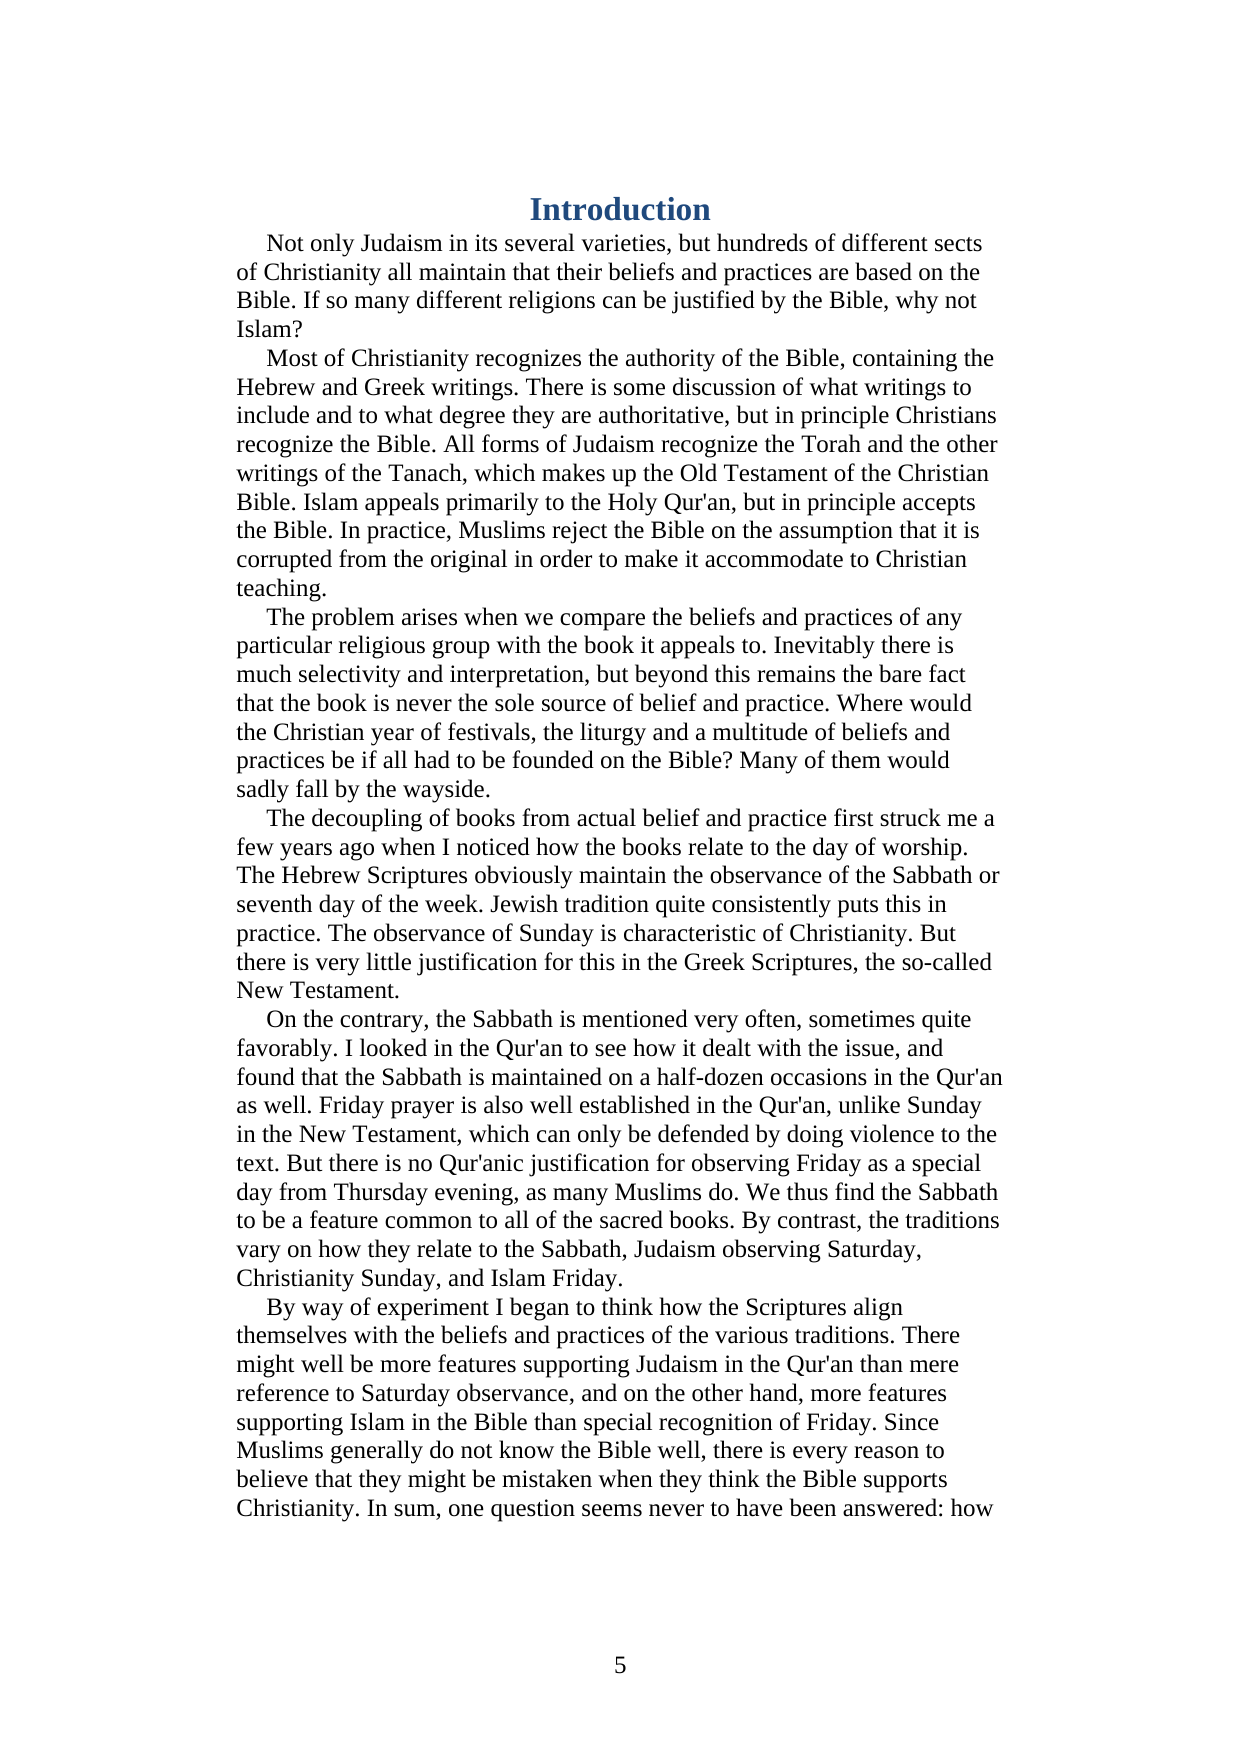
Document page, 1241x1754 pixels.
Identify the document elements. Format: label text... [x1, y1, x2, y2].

text The decoupling of books from actual belief and practice first struck me a few years ago when I noticed how the books relate to the day of worship. The Hebrew Scriptures obviously maintain the observance of the Sabbath or seventh day of the week. Jewish tradition quite consistently puts this in practice. The observance of Sunday is characteristic of Christianity. But there is very little justification for this in the Greek Scriptures, the so-called New Testament. [236, 803, 1004, 1004]
text On the contrary, the Sabbath is men­tioned very often, sometimes quite favorably. I looked in the Qur'an to see how it dealt with the issue, and found that the Sabbath is maintained on a half-dozen occasions in the Qur'an as well. Friday prayer is also well established in the Qur'an, unlike Sunday in the New Testament, which can only be defended by doing violence to the text. But there is no Qur'anic justification for observing Friday as a special day from Thursday evening, as many Muslims do. We thus find the Sabbath to be a feature common to all of the sacred books. By contrast, the traditions vary on how they relate to the Sabbath, Judaism observing Saturday, Christianity Sunday, and Islam Friday. [236, 1004, 1004, 1292]
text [236, 1292, 1004, 1522]
text Most of Christianity recognizes the authority of the Bible, containing the Hebrew and Greek writings. There is some discussion of what writings to include and to what degree they are authoritative, but in principle Christians recognize the Bible. All forms of Judaism recognize the Torah and the other writings of the Tanach, which makes up the Old Testament of the Christian Bible. Islam appeals primarily to the Holy Qur'an, but in principle accepts the Bible. In practice, Muslims reject the Bible on the assump­tion that it is corrupted from the original in order to make it accommodate to Christian teaching. [236, 343, 1004, 602]
text Not only Judaism in its several varieties, but hundreds of different sects of Christianity all maintain that their beliefs and practices are based on the Bible. If so many different religions can be justified by the Bible, why not Islam? [236, 228, 1004, 343]
text The problem arises when we compare the beliefs and practices of any particular religious group with the book it appeals to. Inevitably there is much selectivity and interpre­tation, but beyond this remains the bare fact that the book is never the sole source of belief and practice. Where would the Christian year of festivals, the liturgy and a multitude of beliefs and practices be if all had to be founded on the Bible? Many of them would sadly fall by the wayside. [236, 602, 1004, 803]
subtitle Introduction [236, 190, 1004, 228]
